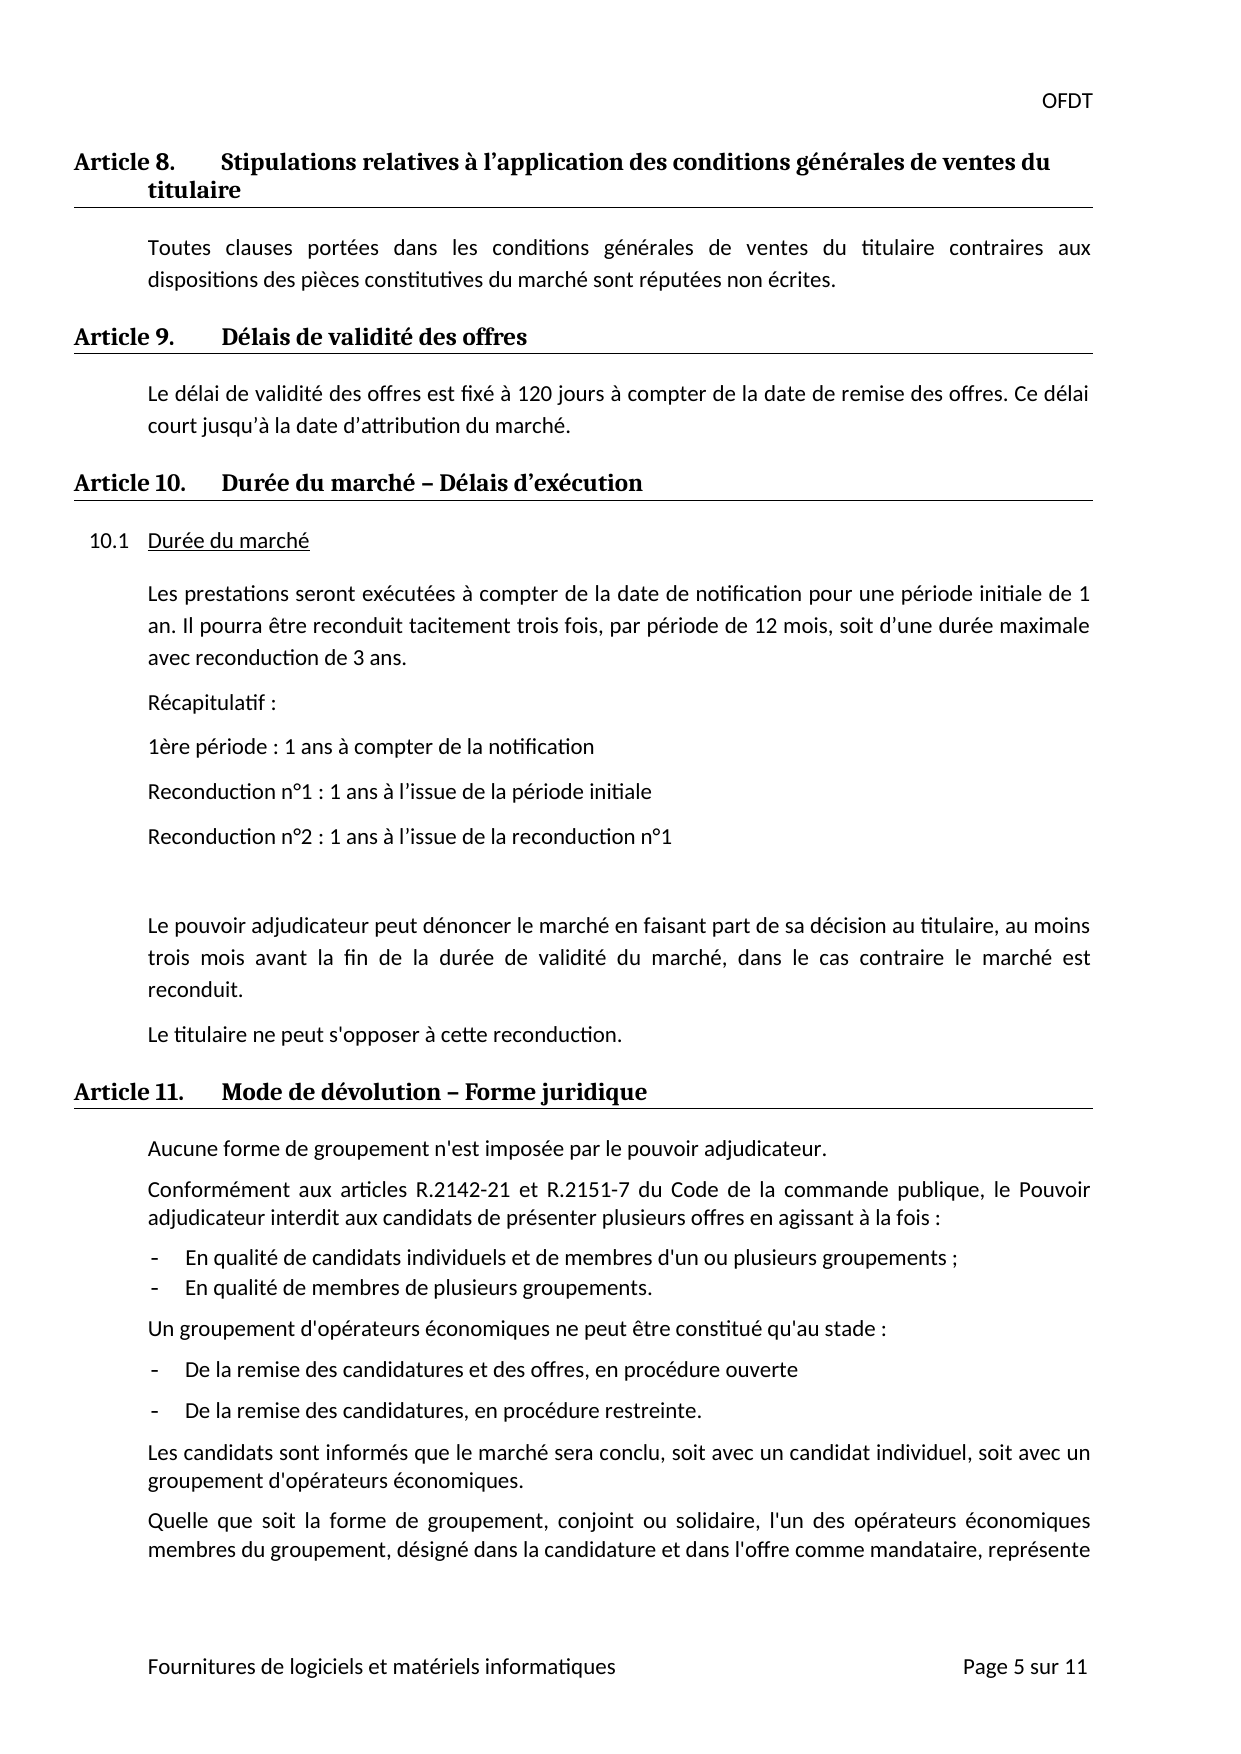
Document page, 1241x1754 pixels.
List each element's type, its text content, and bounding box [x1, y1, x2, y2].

text Mode de dévolution – Forme juridique [74, 1077, 1093, 1108]
list De la remise des candidatures et des offres, en procédure ouverte [148, 1355, 1093, 1384]
text Le titulaire ne peut s'opposer à cette reconduction. [148, 1020, 1093, 1048]
list En qualité de membres de plusieurs groupements. [148, 1273, 1093, 1302]
text Récapitulatif : [148, 688, 1093, 716]
list De la remise des candidatures, en procédure restreinte. [148, 1396, 1093, 1426]
text Reconduction n°2 : 1 ans à l’issue de la reconduction n°1 [148, 822, 1093, 850]
text Les prestations seront exécutées à compter de la date de notification pour une période initiale de 1 an. Il pourra être reconduit tacitement trois fois, par période de 12 mois, soit d’une durée maximale avec reconduction de 3 ans. [148, 579, 1093, 671]
text Aucune forme de groupement n'est imposée par le pouvoir adjudicateur. [148, 1134, 1093, 1162]
text Toutes clauses portées dans les conditions générales de ventes du titulaire contraires aux dispositions des pièces constitutives du marché sont réputées non écrites. [148, 233, 1093, 293]
text 1ère période : 1 ans à compter de la notification [148, 732, 1093, 761]
text Le délai de validité des offres est fixé à 120 jours à compter de la date de remise des offres. Ce délai court jusqu’à la date d’attribution du marché. [148, 379, 1093, 440]
list En qualité de candidats individuels et de membres d'un ou plusieurs groupements ; [148, 1243, 1093, 1273]
text Durée du marché – Délais d’exécution [74, 469, 1093, 500]
text Stipulations relatives à l’application des conditions générales de ventes du titulaire [74, 148, 1093, 207]
text Conformément aux articles R.2142-21 et R.2151-7 du Code de la commande publique, le Pouvoir adjudicateur interdit aux candidats de présenter plusieurs offres en agissant à la fois : [148, 1175, 1093, 1231]
text Reconduction n°1 : 1 ans à l’issue de la période initiale [148, 777, 1093, 805]
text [148, 1507, 1093, 1563]
text Les candidats sont informés que le marché sera conclu, soit avec un candidat individuel, soit avec un groupement d'opérateurs économiques. [148, 1438, 1093, 1494]
text Le pouvoir adjudicateur peut dénoncer le marché en faisant part de sa décision au titulaire, au moins trois mois avant la fin de la durée de validité du marché, dans le cas contraire le marché est reconduit. [148, 911, 1093, 1004]
text Un groupement d'opérateurs économiques ne peut être constitué qu'au stade : [148, 1314, 1093, 1342]
text Durée du marché [88, 526, 1093, 554]
text Délais de validité des offres [74, 323, 1093, 353]
